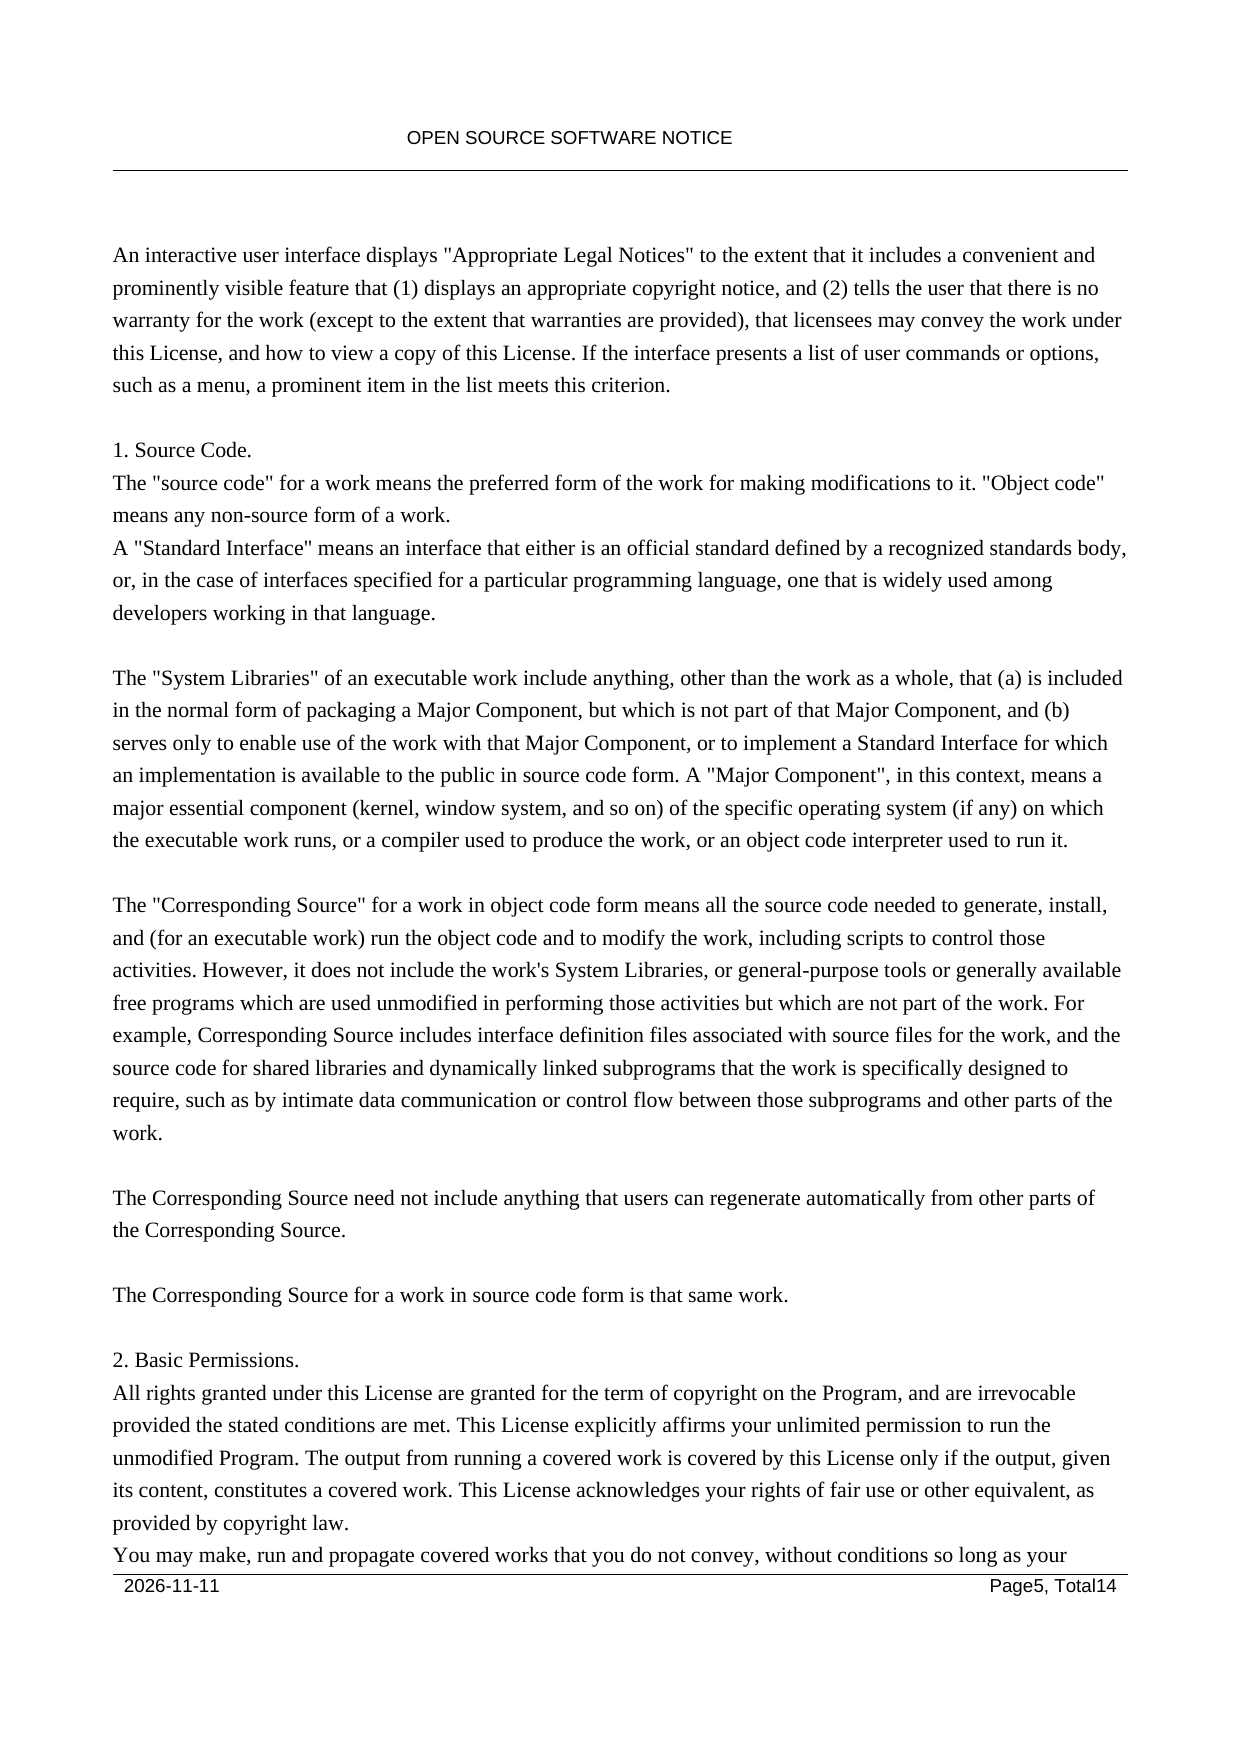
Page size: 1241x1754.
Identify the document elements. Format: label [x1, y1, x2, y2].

text [112, 206, 1128, 1571]
